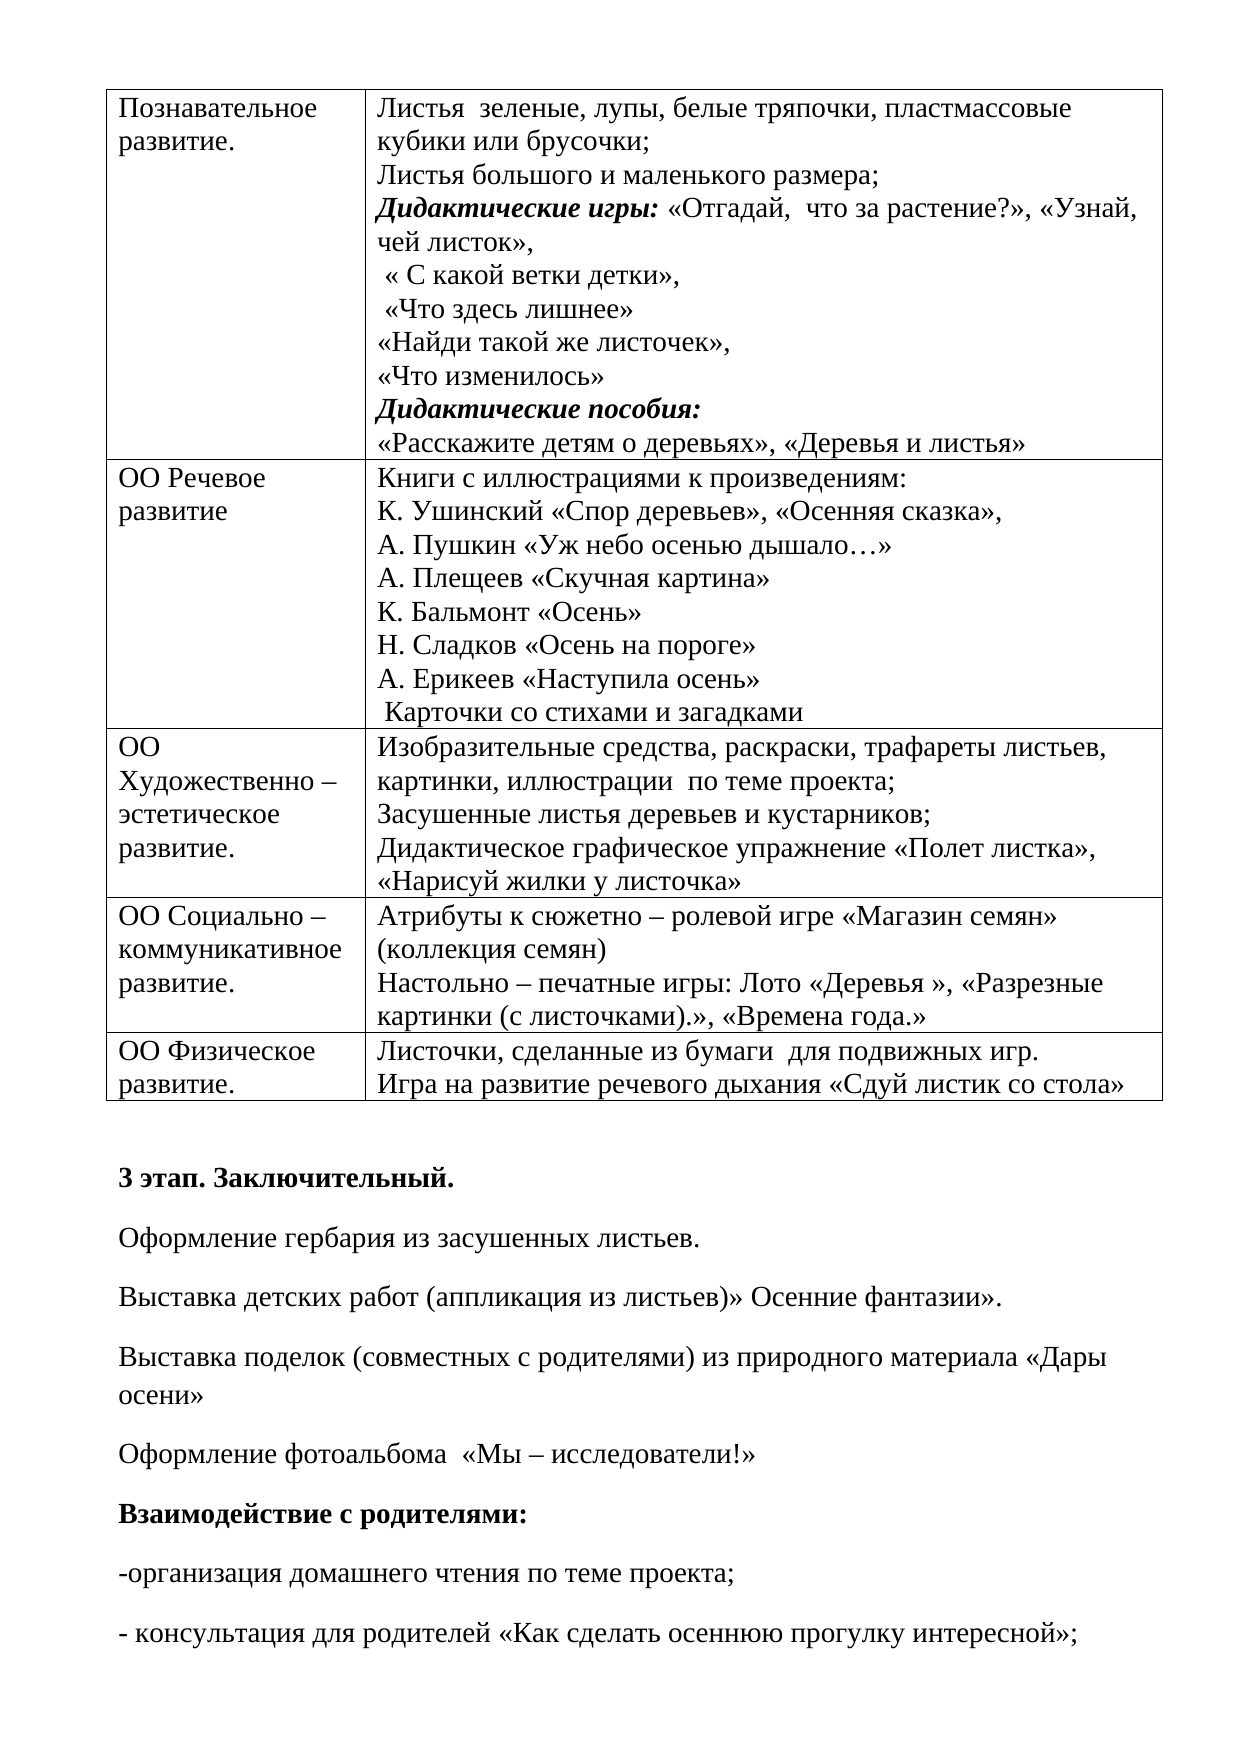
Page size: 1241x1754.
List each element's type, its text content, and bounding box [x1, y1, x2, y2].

text -организация домашнего чтения по теме проекта; [118, 1555, 1152, 1589]
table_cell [107, 90, 365, 459]
table_cell ОО Социально – коммуникативное развитие. [107, 898, 365, 1032]
table_cell ОО Физическое развитие. [107, 1033, 365, 1100]
text Взаимодействие с родителями: [118, 1496, 1152, 1529]
table_cell Книги с иллюстрациями к произведениям: К. Ушинский «Спор деревьев», «Осенняя сказка», А. Пушкин «Уж небо осенью дышало…» А. Плещеев «Скучная картина» К. Бальмонт «Осень» Н. Сладков «Осень на пороге» А. Ерикеев «Наступила осень» Карточки со стихами и загадками [366, 460, 1162, 728]
table_cell Листочки, сделанные из бумаги для подвижных игр. Игра на развитие речевого дыхания «Сдуй листик со стола» [366, 1033, 1162, 1100]
table_cell ОО Речевое развитие [107, 460, 365, 728]
text 3 этап. Заключительный. [118, 1161, 1152, 1194]
table_cell Изобразительные средства, раскраски, трафареты листьев, картинки, иллюстрации по теме проекта; Засушенные листья деревьев и кустарников; Дидактическое графическое упражнение «Полет листка», «Нарисуй жилки у листочка» [366, 729, 1162, 897]
text Выставка поделок (совместных с родителями) из природного материала «Дары осени» [118, 1339, 1152, 1411]
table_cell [366, 90, 1162, 459]
text - консультация для родителей «Как сделать осеннюю прогулку интересной»; [118, 1615, 1152, 1648]
text Оформление гербария из засушенных листьев. [118, 1220, 1152, 1253]
table_cell ОО Художественно – эстетическое развитие. [107, 729, 365, 897]
text Выставка детских работ (аппликация из листьев)» Осенние фантазии». [118, 1279, 1152, 1313]
table_cell Атрибуты к сюжетно – ролевой игре «Магазин семян» (коллекция семян) Настольно – печатные игры: Лото «Деревья », «Разрезные картинки (с листочками).», «Времена года.» [366, 898, 1162, 1032]
text Оформление фотоальбома «Мы – исследователи!» [118, 1437, 1152, 1470]
